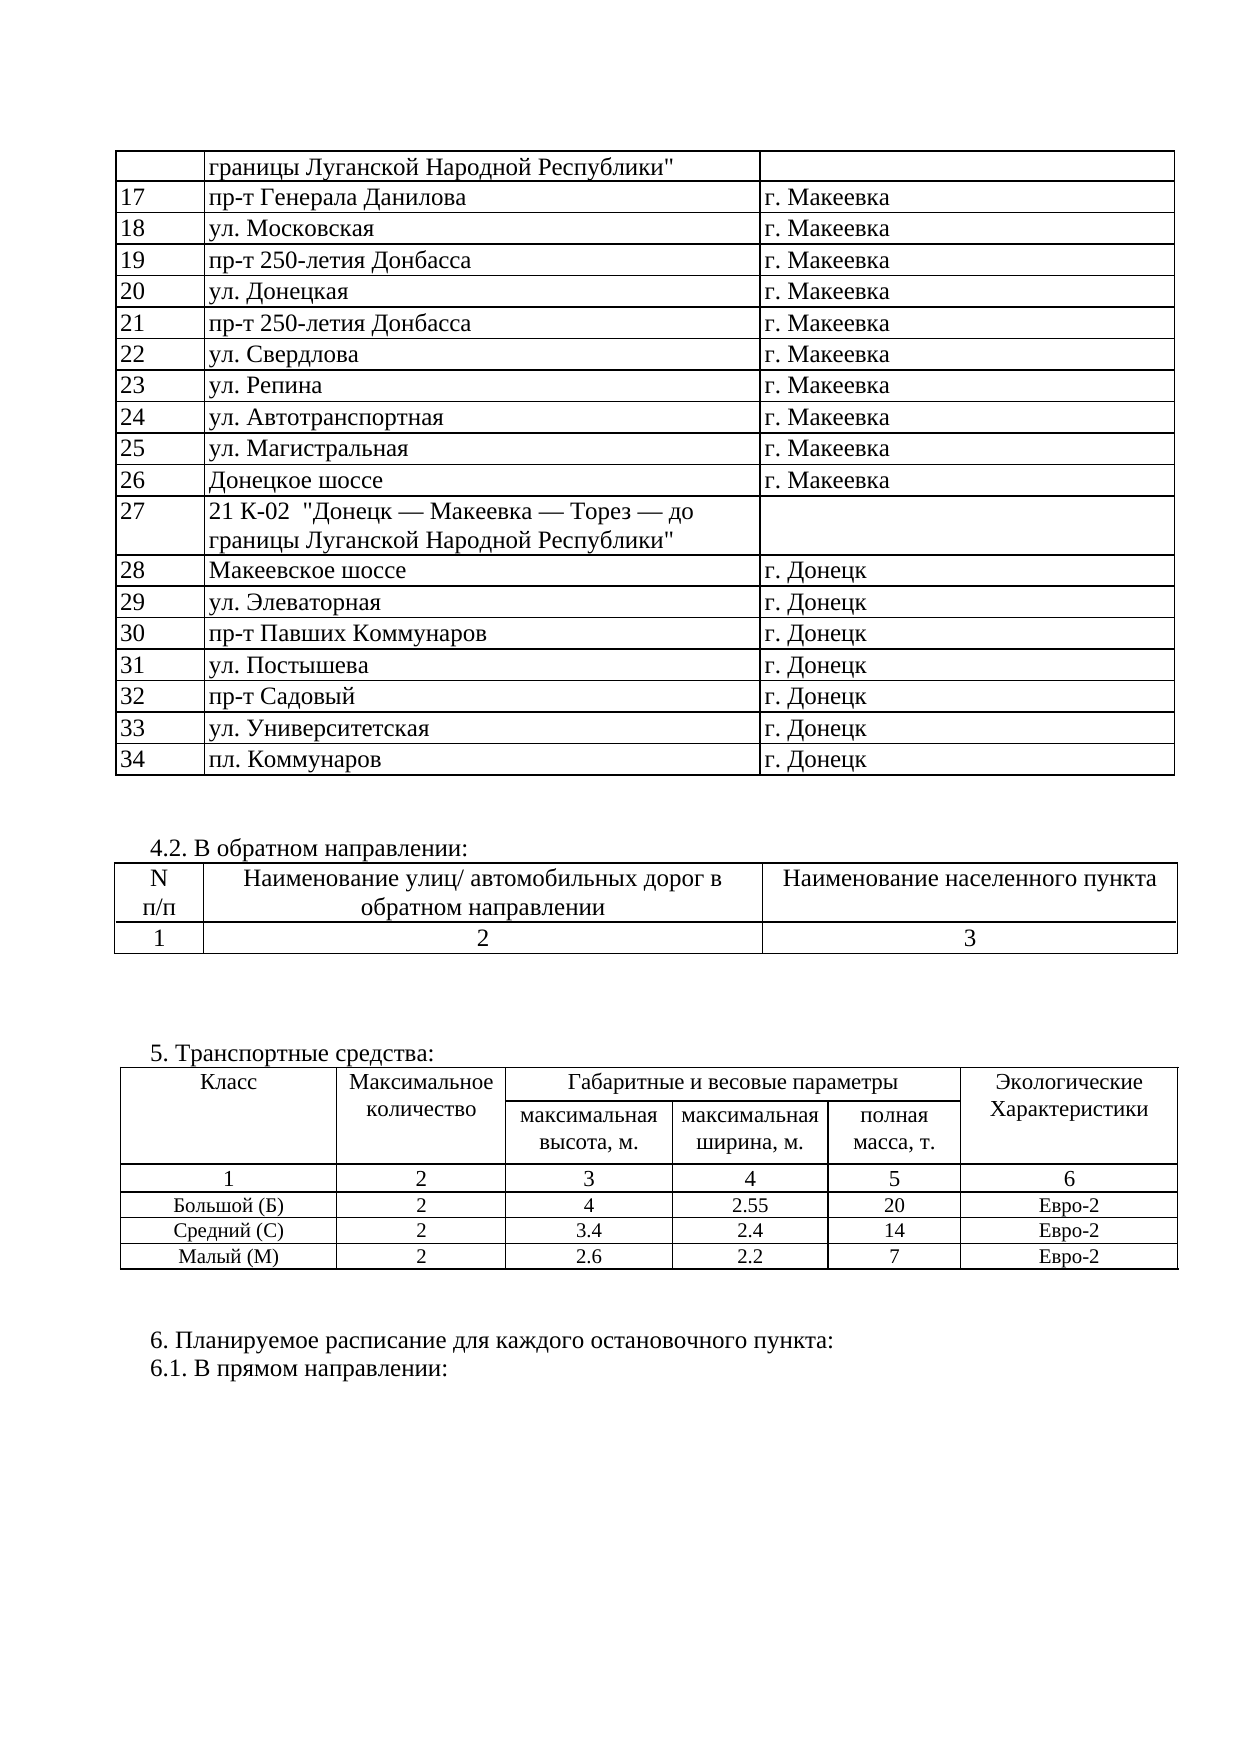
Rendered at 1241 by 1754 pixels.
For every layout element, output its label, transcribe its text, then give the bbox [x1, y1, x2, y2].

table_cell ул. Постышева [205, 650, 759, 680]
text 6.1. В прямом направлении: [150, 1353, 1090, 1382]
text 5. Транспортные средства: [150, 1038, 1090, 1067]
table_cell 2 [337, 1193, 505, 1217]
table_cell Малый (М) [121, 1244, 336, 1268]
table_cell г. Макеевка [761, 371, 1174, 401]
table_cell 6 [961, 1165, 1177, 1191]
table_cell 29 [117, 587, 204, 617]
table_cell Средний (С) [121, 1218, 336, 1242]
table_cell 2.6 [506, 1244, 672, 1268]
table_cell 21 К-02 "Донецк — Макеевка — Торез — до границы Луганской Народной Республики" [205, 497, 759, 554]
table_cell 23 [117, 371, 204, 401]
table_cell 5 [829, 1165, 960, 1191]
table_cell максимальная высота, м. [506, 1102, 672, 1163]
table_cell 17 [117, 182, 204, 212]
table_cell Большой (Б) [121, 1193, 336, 1217]
table_cell 2 [204, 923, 762, 952]
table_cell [205, 152, 759, 180]
text 4.2. В обратном направлении: [150, 833, 1090, 862]
table_cell [761, 152, 1174, 180]
table_cell г. Макеевка [761, 465, 1174, 495]
table_cell ул. Свердлова [205, 339, 759, 369]
table_cell 2.4 [673, 1218, 827, 1242]
table_header Класс [121, 1068, 336, 1163]
table_cell 33 [117, 713, 204, 743]
table_header N п/п [115, 864, 203, 921]
table_cell 18 [117, 213, 204, 243]
table_cell 4 [506, 1193, 672, 1217]
table_cell г. Макеевка [761, 434, 1174, 463]
table_cell Евро-2 [961, 1218, 1177, 1242]
table_cell ул. Московская [205, 213, 759, 243]
table_cell г. Донецк [761, 587, 1174, 617]
table_cell г. Макеевка [761, 213, 1174, 243]
table_header Наименование улиц/ автомобильных дорог в обратном направлении [204, 864, 762, 921]
table_cell г. Макеевка [761, 402, 1174, 432]
table_cell ул. Репина [205, 371, 759, 401]
table_cell пр-т Генерала Данилова [205, 182, 759, 212]
table_cell г. Донецк [761, 744, 1174, 774]
table_cell г. Донецк [761, 650, 1174, 680]
table_cell Евро-2 [961, 1193, 1177, 1217]
table_cell 4 [673, 1165, 827, 1191]
table_cell 1 [115, 922, 203, 952]
table_cell Евро-2 [961, 1244, 1177, 1268]
table_cell 2.2 [673, 1244, 827, 1268]
table_header Габаритные и весовые параметры [506, 1068, 960, 1100]
table_cell 16 [117, 152, 204, 180]
table_cell 14 [829, 1218, 960, 1242]
table_cell 20 [117, 276, 204, 306]
table_cell [761, 497, 1174, 554]
table_cell пр-т Садовый [205, 681, 759, 711]
table_cell 3 [763, 921, 1177, 952]
table_cell г. Макеевка [761, 339, 1174, 369]
table_cell 22 [117, 339, 204, 369]
table_cell 21 [117, 308, 204, 338]
table_cell Макеевское шоссе [205, 556, 759, 585]
table_cell 2.55 [673, 1193, 827, 1217]
table_cell 26 [117, 465, 204, 495]
table_cell ул. Автотранспортная [205, 402, 759, 432]
table_cell 24 [117, 402, 204, 432]
table_cell г. Макеевка [761, 276, 1174, 306]
table_cell 2 [337, 1218, 505, 1242]
table_cell пр-т Павших Коммунаров [205, 618, 759, 648]
table_cell г. Донецк [761, 618, 1174, 648]
table_cell 2 [337, 1165, 505, 1191]
table_cell ул. Университетская [205, 713, 759, 743]
table_cell 30 [117, 618, 204, 648]
table_cell 3.4 [506, 1218, 672, 1242]
table_cell полная масса, т. [829, 1102, 960, 1163]
table_cell пл. Коммунаров [205, 744, 759, 774]
table_cell г. Макеевка [761, 308, 1174, 338]
table_cell 1 [121, 1165, 336, 1191]
table_cell г. Макеевка [761, 182, 1174, 212]
table_cell 19 [117, 245, 204, 275]
table_cell 2 [337, 1244, 505, 1268]
table_cell 3 [506, 1165, 672, 1191]
table_header Наименование населенного пункта [763, 864, 1177, 921]
table_header Экологические Характеристики [961, 1068, 1177, 1163]
table_cell пр-т 250-летия Донбасса [205, 245, 759, 275]
table_cell ул. Элеваторная [205, 587, 759, 617]
table_cell 28 [117, 556, 204, 585]
table_cell 32 [117, 681, 204, 711]
table_cell 31 [117, 650, 204, 680]
table_header Максимальное количество [337, 1068, 505, 1163]
table_cell пр-т 250-летия Донбасса [205, 308, 759, 338]
text 6. Планируемое расписание для каждого остановочного пункта: [150, 1325, 1090, 1353]
table_cell 7 [829, 1244, 960, 1268]
table_cell г. Донецк [761, 681, 1174, 711]
table_cell 27 [117, 497, 204, 554]
table_cell ул. Донецкая [205, 276, 759, 306]
table_cell г. Донецк [761, 556, 1174, 585]
table_cell максимальная ширина, м. [673, 1102, 827, 1163]
table_cell 34 [117, 744, 204, 774]
table_cell ул. Магистральная [205, 434, 759, 463]
table_cell Донецкое шоссе [205, 465, 759, 495]
table_cell г. Донецк [761, 713, 1174, 743]
table_cell 25 [117, 434, 204, 463]
table_cell 20 [829, 1193, 960, 1217]
table_cell г. Макеевка [761, 245, 1174, 275]
